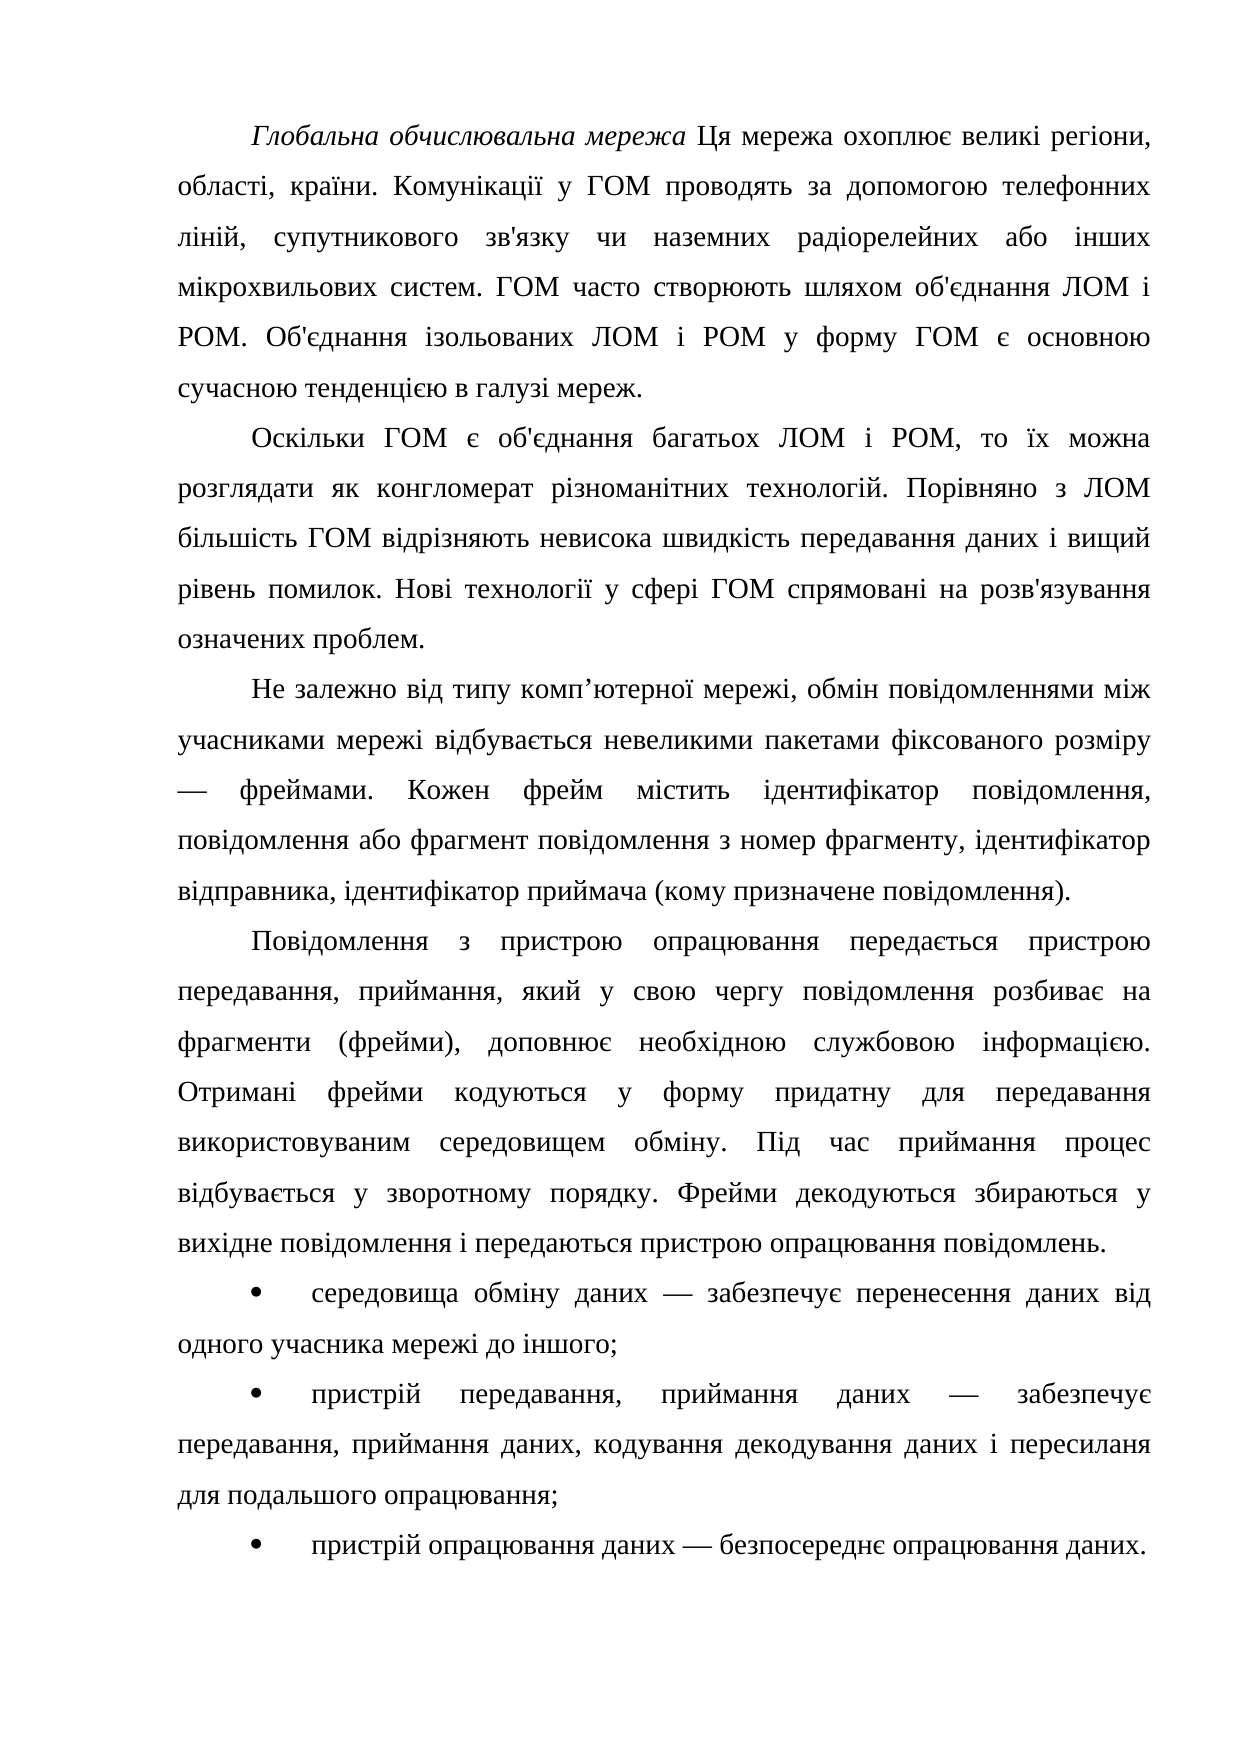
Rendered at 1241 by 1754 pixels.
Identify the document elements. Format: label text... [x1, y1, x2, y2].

text Повідомлення з пристрою опрацювання передається пристрою передавання, приймання, який у свою чергу повідомлення розбиває на фрагменти (фрейми), доповнює необхідною службовою інформацією. Отримані фрейми кодуються у форму придатну для передавання використовуваним середовищем обміну. Під час приймання процес відбувається у зворотному порядку. Фрейми декодуються збираються у вихідне повідомлення і передаються пристрою опрацювання повідомлень. [177, 923, 1152, 1258]
list пристрій опрацювання даних — безпосереднє опрацювання даних. [177, 1527, 1152, 1561]
list пристрій передавання, приймання даних — забезпечує передавання, приймання даних, кодування декодування даних і пересиланя для подальшого опрацювання; [177, 1376, 1152, 1510]
text Не залежно від типу комп’ютерної мережі, обмін повідомленнями між учасниками мережі відбувається невеликими пакетами фіксованого розміру — фреймами. Кожен фрейм містить ідентифікатор повідомлення, повідомлення або фрагмент повідомлення з номер фрагменту, ідентифікатор відправника, ідентифікатор приймача (кому призначене повідомлення). [177, 672, 1152, 906]
text Глобальна обчислювальна мережа Ця мережа охоплює великі регіони, області, країни. Комунікації у ГОМ проводять за допомогою телефонних ліній, супутникового зв'язку чи наземних радіорелейних або інших мікрохвильових систем. ГОМ часто створюють шляхом об'єднання ЛОМ і РОМ. Об'єднання ізольованих ЛОМ і РОМ у форму ГОМ є основною сучасною тенденцією в галузі мереж. [177, 118, 1152, 403]
list середовища обміну даних — забезпечує перенесення даних від одного учасника мережі до іншого; [177, 1275, 1152, 1359]
text Оскільки ГОМ є об'єднання багатьох ЛОМ і РОМ, то їх можна розглядати як конгломерат різноманітних технологій. Порівняно з ЛОМ більшість ГОМ відрізняють невисока швидкість передавання даних і вищий рівень помилок. Нові технології у сфері ГОМ спрямовані на розв'язування означених проблем. [177, 420, 1152, 655]
